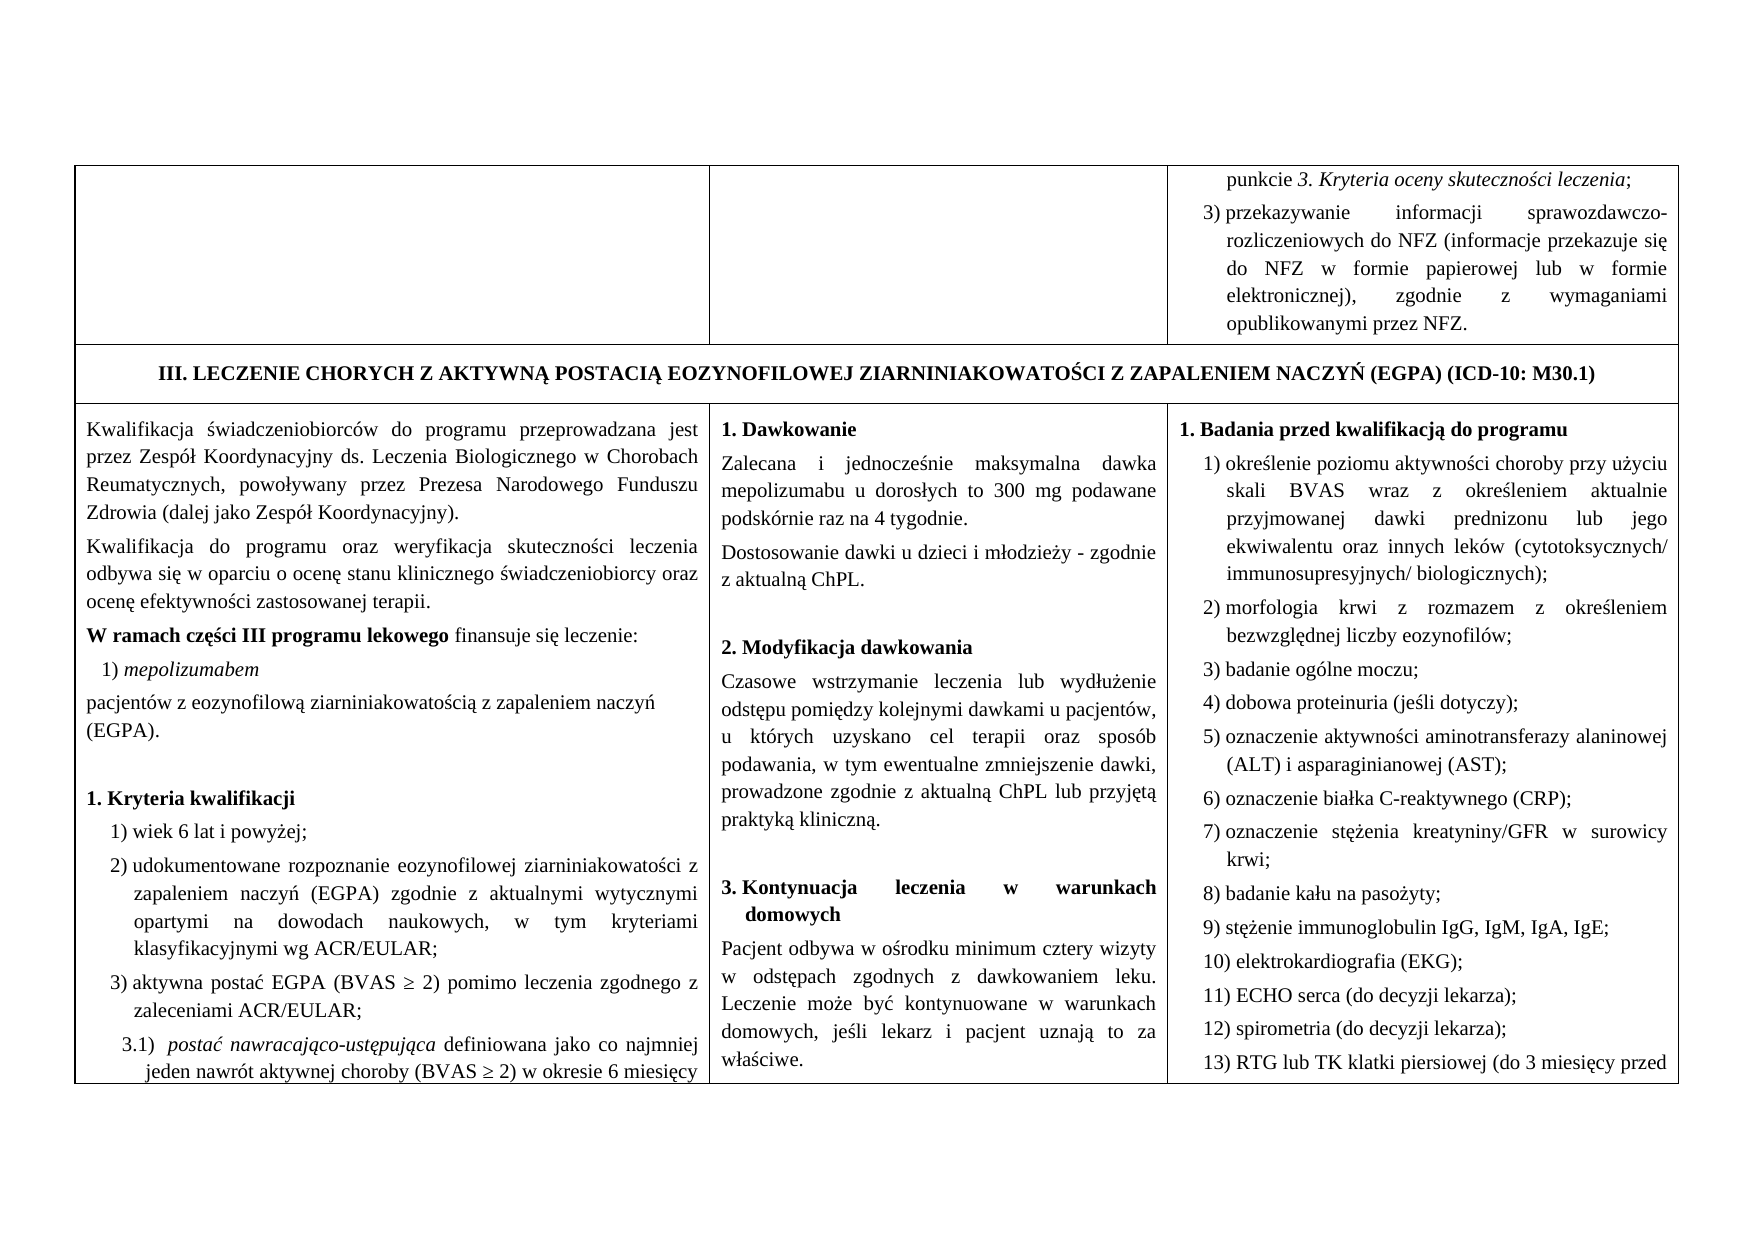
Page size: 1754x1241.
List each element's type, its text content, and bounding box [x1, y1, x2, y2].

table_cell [710, 166, 1167, 344]
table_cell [1168, 166, 1678, 344]
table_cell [76, 404, 709, 1083]
table_cell III. LECZENIE CHORYCH Z AKTYWNĄ POSTACIĄ EOZYNOFILOWEJ ZIARNINIAKOWATOŚCI Z ZAPALENIEM NACZYŃ (EGPA) (ICD-10: M30.1) [76, 345, 1678, 403]
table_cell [1168, 404, 1678, 1083]
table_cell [76, 166, 709, 344]
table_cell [710, 404, 1167, 1083]
